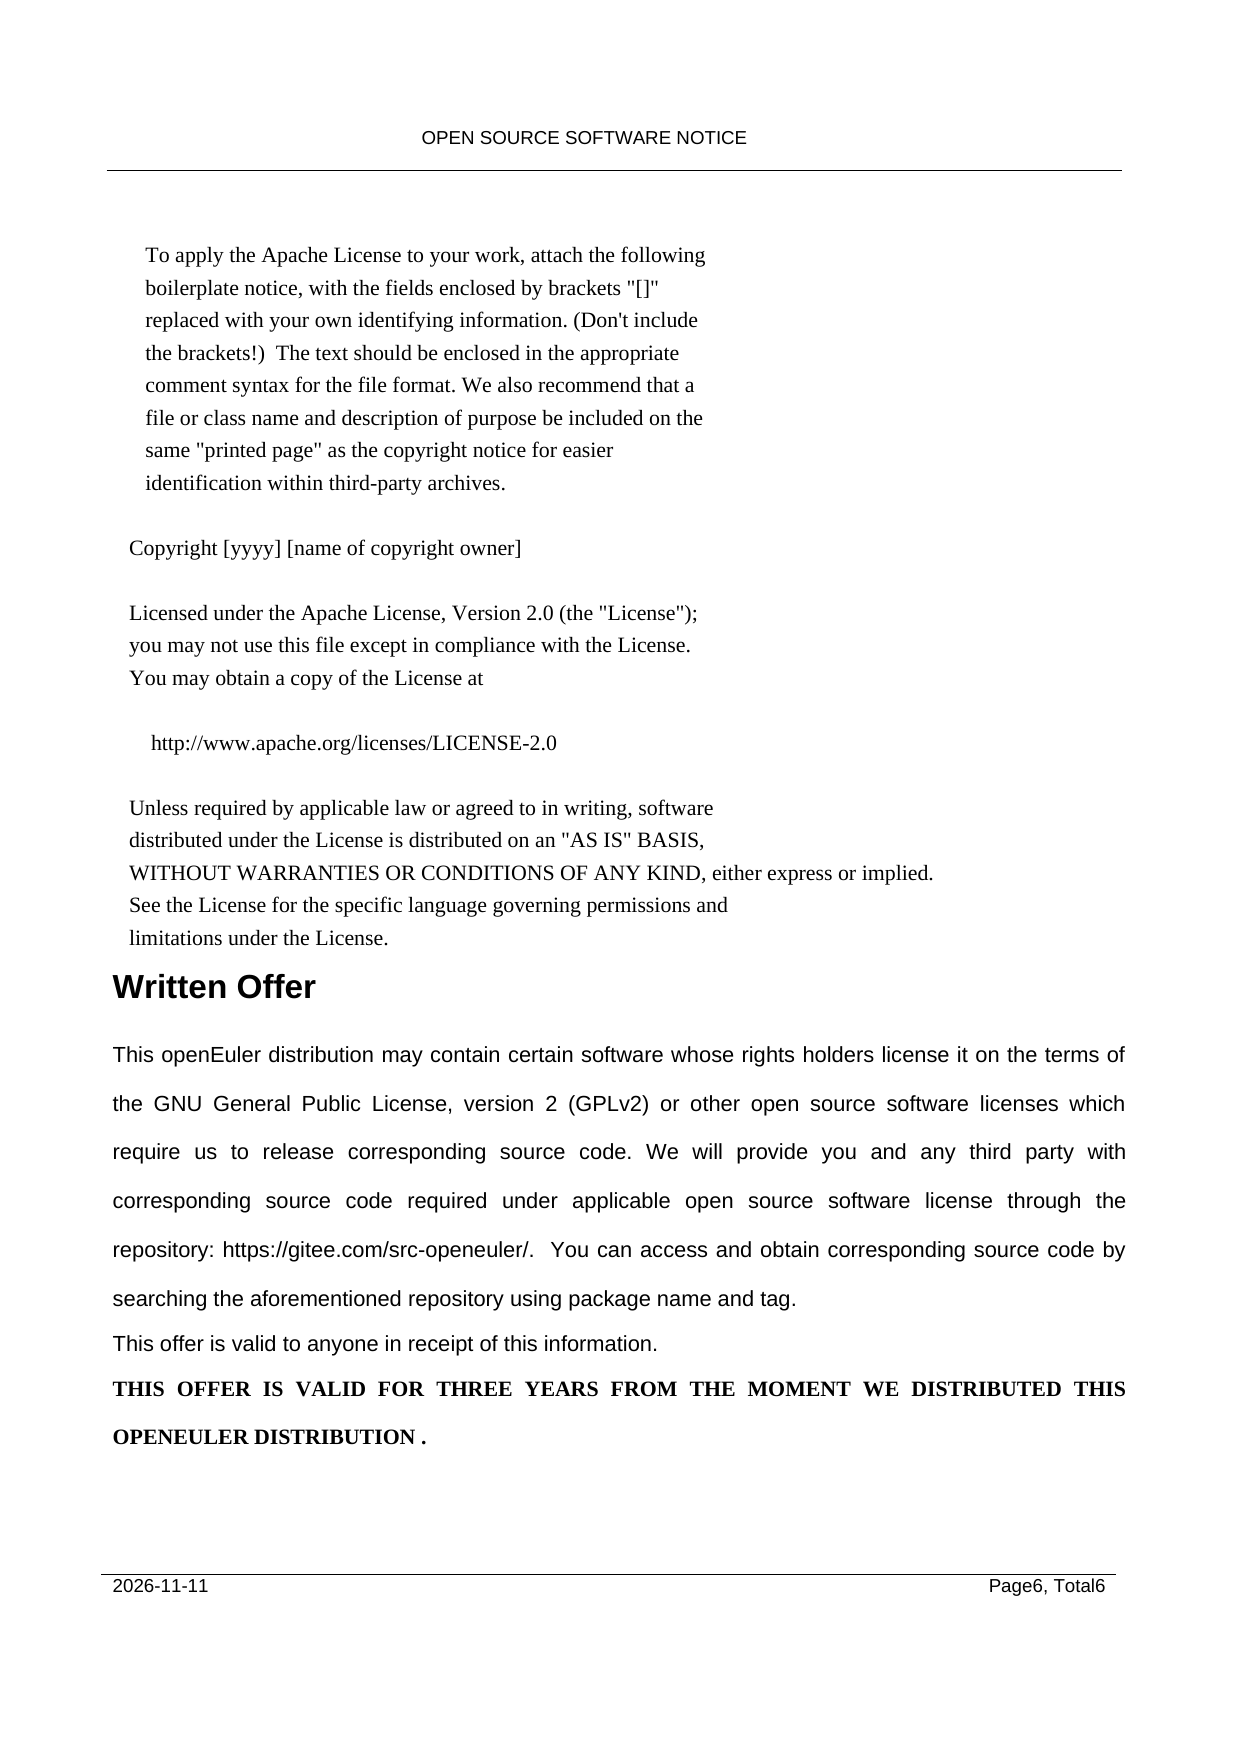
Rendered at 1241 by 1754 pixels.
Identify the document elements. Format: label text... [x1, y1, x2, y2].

text This openEuler distribution may contain certain software whose rights holders license it on the terms of the GNU General Public License, version 2 (GPLv2) or other open source software licenses which require us to release corresponding source code. We will provide you and any third party with corresponding source code required under applicable open source software license through the repository: https://gitee.com/src-openeuler/. You can access and obtain corresponding source code by searching the aforementioned repository using package name and tag. [112, 1038, 1128, 1314]
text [112, 206, 1128, 954]
text Written Offer [112, 954, 1128, 1019]
text THIS OFFER IS VALID FOR THREE YEARS FROM THE MOMENT WE DISTRIBUTED THIS OPENEULER DISTRIBUTION . [112, 1372, 1128, 1453]
text This offer is valid to anyone in receipt of this information. [112, 1327, 1128, 1359]
